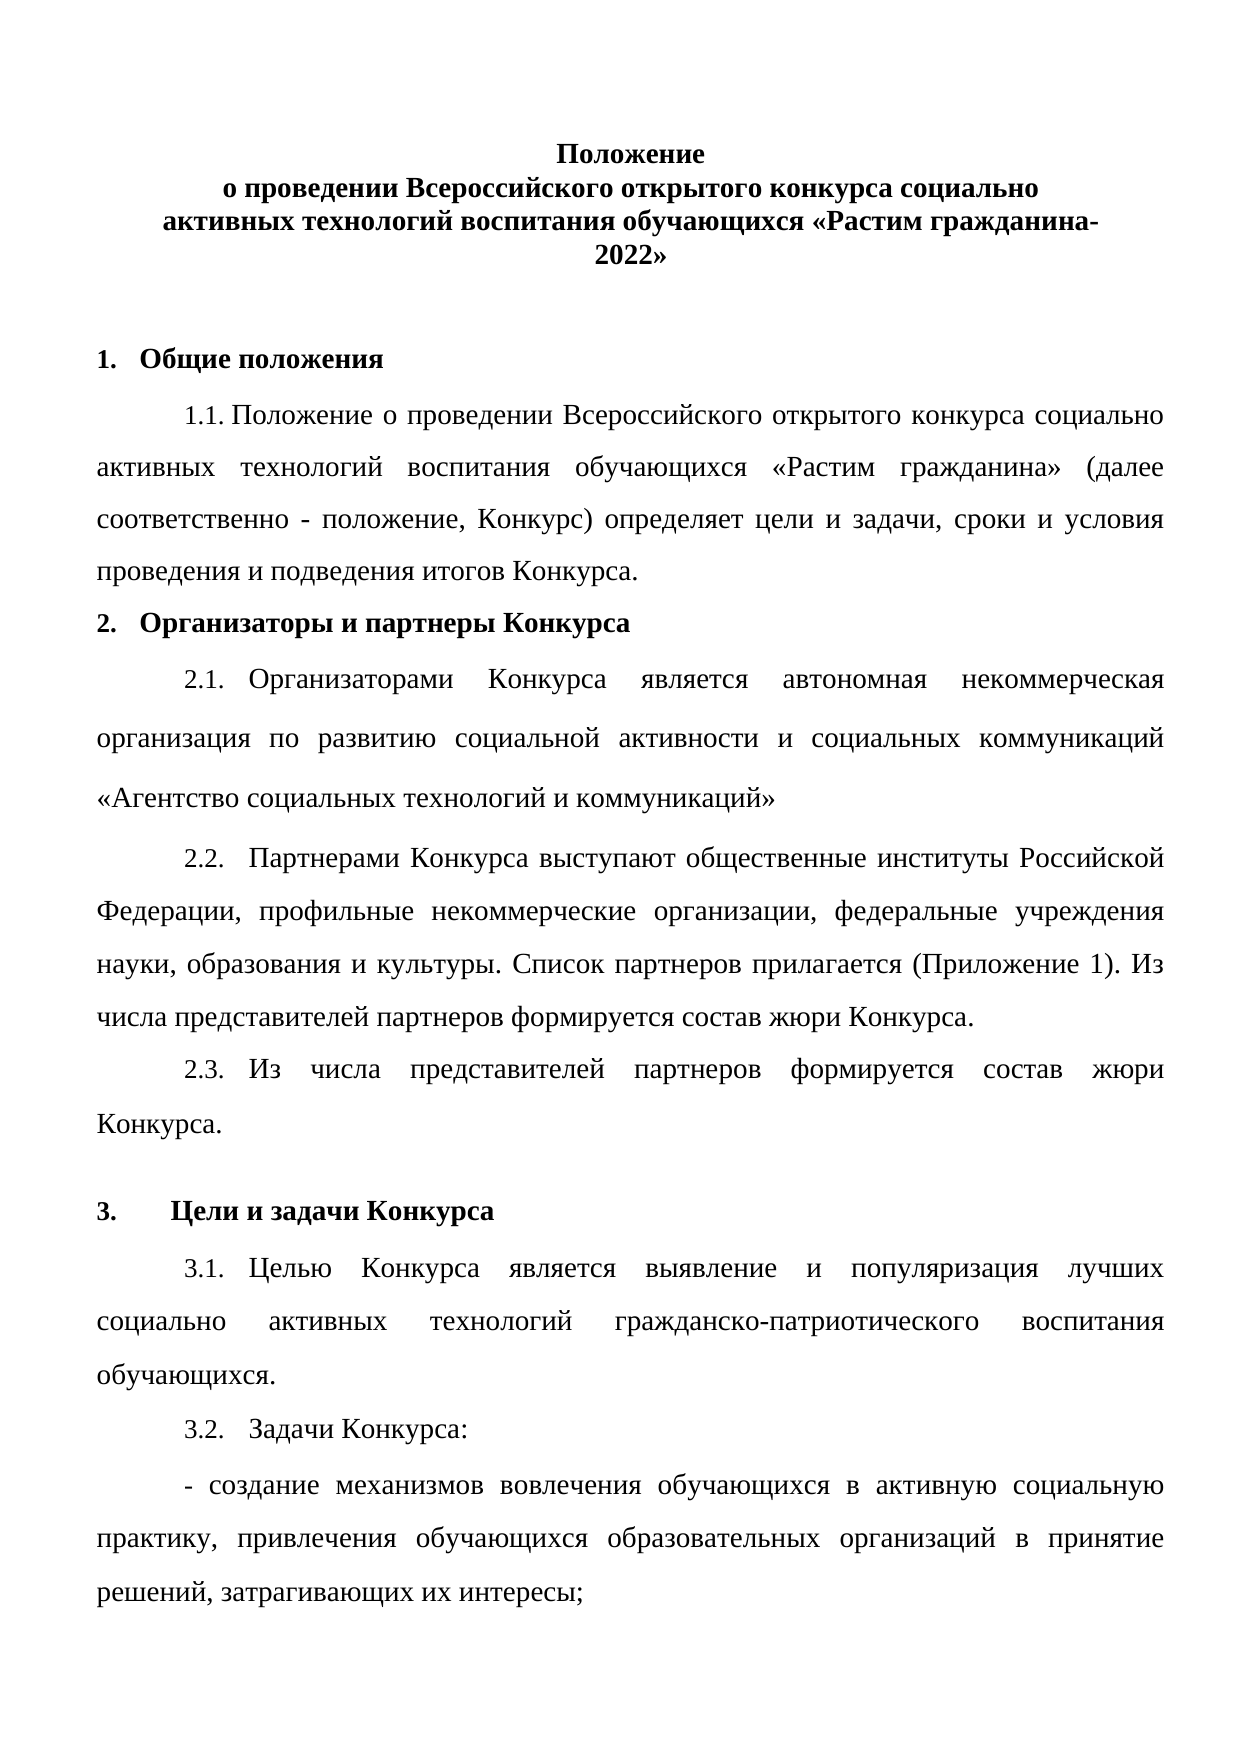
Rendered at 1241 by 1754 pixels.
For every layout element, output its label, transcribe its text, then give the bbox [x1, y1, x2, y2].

list Цели и задачи Конкурса [96, 1193, 1165, 1227]
list Из числа представителей партнеров формируется состав жюри Конкурса. [96, 1052, 1165, 1139]
list Партнерами Конкурса выступают общественные институты Российской Федерации, профильные некоммерческие организации, федеральные учреждения науки, образования и культуры. Список партнеров прилагается (Приложение 1). Из числа представителей партнеров формируется состав жюри Конкурса. [96, 840, 1165, 1032]
text - создание механизмов вовлечения обучающихся в активную социальную практику, привлечения обучающихся образовательных организаций в принятие решений, затрагивающих их интересы; [96, 1467, 1165, 1608]
list Задачи Конкурса: [96, 1411, 1165, 1444]
list Общие положения [96, 341, 1165, 375]
list Организаторами Конкурса является автономная некоммерческая организация по развитию социальной активности и социальных коммуникаций «Агентство социальных технологий и коммуникаций» [96, 661, 1165, 814]
list Целью Конкурса является выявление и популяризация лучших социально активных технологий гражданско-патриотического воспитания обучающихся. [96, 1250, 1165, 1391]
list Организаторы и партнеры Конкурса [96, 605, 1165, 638]
list Положение о проведении Всероссийского открытого конкурса социально активных технологий воспитания обучающихся «Растим гражданина» (далее соответственно - положение, Конкурс) определяет цели и задачи, сроки и условия проведения и подведения итогов Конкурса. [96, 397, 1165, 587]
text Положение о проведении Всероссийского открытого конкурса социально активных технологий воспитания обучающихся «Растим гражданина- 2022» [96, 136, 1165, 270]
